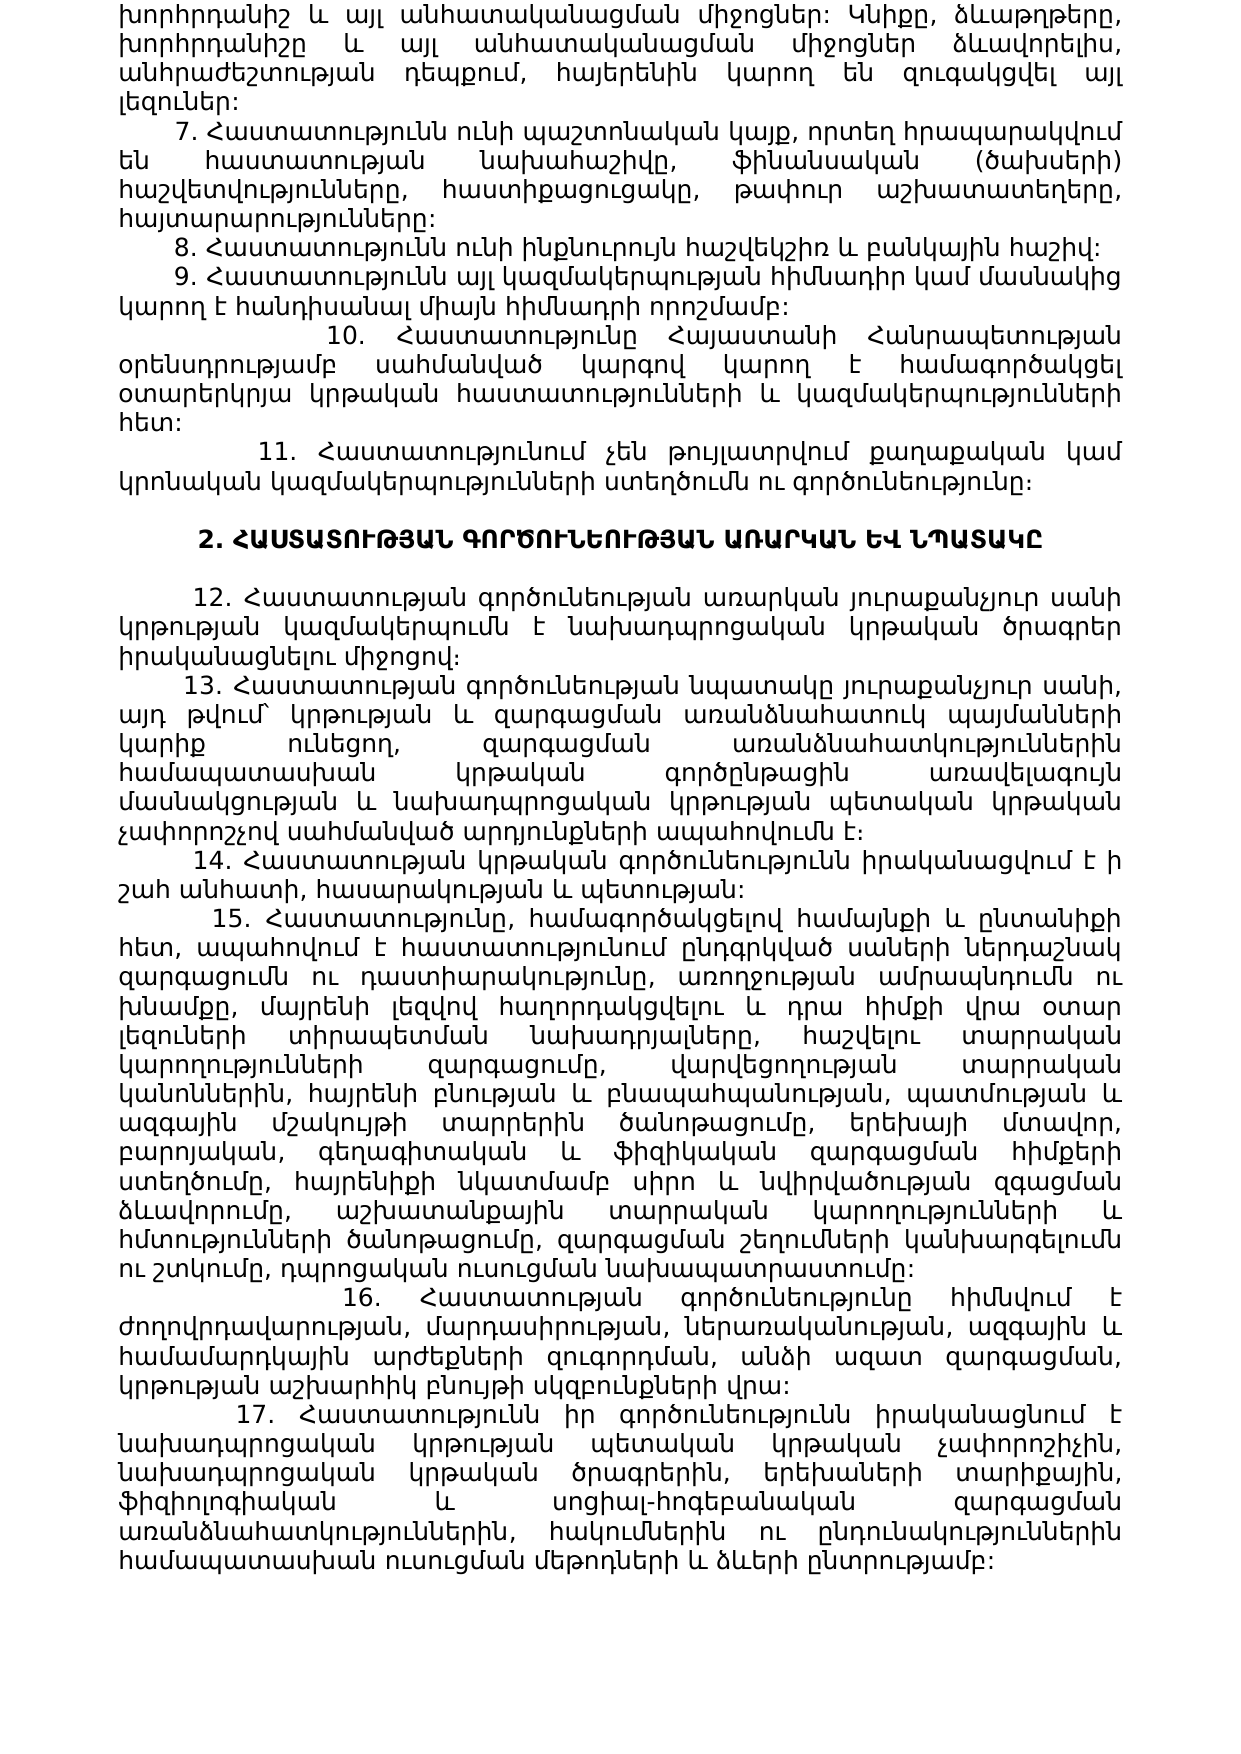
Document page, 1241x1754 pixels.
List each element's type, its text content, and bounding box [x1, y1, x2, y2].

text 7. Հաստատությունն ունի պաշտոնական կայք, որտեղ հրապարակվում են հաստատության նախահաշիվը, ֆինանսական (ծախսերի) հաշվետվությունները, հաստիքացուցակը, թափուր աշխատատեղերը, հայտարարությունները: [118, 117, 1122, 233]
text 8. Հաստատությունն ունի ինքնուրույն հաշվեկշիռ և բանկային հաշիվ: [118, 233, 1122, 262]
text 11. Հաստատությունում չեն թույլատրվում քաղաքական կամ կրոնական կազմակերպությունների ստեղծումն ու գործունեությունը։ [118, 437, 1122, 496]
text 16. Հաստատության գործունեությունը հիմնվում է ժողովրդավարության, մարդասիրության, ներառականության, ազգային և համամարդկային արժեքների զուգորդման, անձի ազատ զարգացման, կրթության աշխարհիկ բնույթի սկզբունքների վրա: [118, 1283, 1122, 1400]
text 10. Հաստատությունը Հայաստանի Հանրապետության օրենսդրությամբ սահմանված կարգով կարող է համագործակցել օտարերկրյա կրթական հաստատությունների և կազմակերպությունների հետ: [118, 321, 1122, 437]
text 14. Հաստատության կրթական գործունեությունն իրականացվում է ի շահ անհատի, հասարակության և պետության: [118, 846, 1122, 904]
text 15. Հաստատությունը, համագործակցելով համայնքի և ընտանիքի հետ, ապահովում է հաստատությունում ընդգրկված սաների ներդաշնակ զարգացումն ու դաստիարակությունը, առողջության ամրապնդումն ու խնամքը, մայրենի լեզվով հաղորդակցվելու և դրա հիմքի վրա օտար լեզուների տիրապետման նախադրյալները, հաշվելու տարրական կարողությունների զարգացումը, վարվեցողության տարրական կանոններին, հայրենի բնության և բնապահպանության, պատմության և ազգային մշակույթի տարրերին ծանոթացումը, երեխայի մտավոր, բարոյական, գեղագիտական և ֆիզիկական զարգացման հիմքերի ստեղծումը, հայրենիքի նկատմամբ սիրո և նվիրվածության զգացման ձևավորումը, աշխատանքային տարրական կարողությունների և հմտությունների ծանոթացումը, զարգացման շեղումների կանխարգելումն ու շտկումը, դպրոցական ուսուցման նախապատրաստումը: [118, 904, 1122, 1283]
text 9. Հաստատությունն այլ կազմակերպության հիմնադիր կամ մասնակից կարող է հանդիսանալ միայն հիմնադրի որոշմամբ: [118, 262, 1122, 321]
text 17. Հաստատությունն իր գործունեությունն իրականացնում է նախադպրոցական կրթության պետական կրթական չափորոշիչին, նախադպրոցական կրթական ծրագրերին, երեխաների տարիքային, ֆիզիոլոգիական և սոցիալ-հոգեբանական զարգացման առանձնահատկություններին, հակումներին ու ընդունակություններին համապատասխան ուսուցման մեթոդների և ձևերի ընտրությամբ: [118, 1400, 1122, 1575]
text 12. Հաստատության գործունեության առարկան յուրաքանչյուր սանի կրթության կազմակերպումն է նախադպրոցական կրթական ծրագրեր իրականացնելու միջոցով։ [118, 583, 1122, 671]
text 2. ՀԱՍՏԱՏՈՒԹՅԱՆ ԳՈՐԾՈՒՆԵՈՒԹՅԱՆ ԱՌԱՐԿԱՆ ԵՎ ՆՊԱՏԱԿԸ [118, 525, 1122, 554]
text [118, 0, 1122, 117]
text 13. Հաստատության գործունեության նպատակը յուրաքանչյուր սանի, այդ թվում՝ կրթության և զարգացման առանձնահատուկ պայմանների կարիք ունեցող, զարգացման առանձնահատկություններին համապատասխան կրթական գործընթացին առավելագույն մասնակցության և նախադպրոցական կրթության պետական կրթական չափորոշչով սահմանված արդյունքների ապահովումն է։ [118, 671, 1122, 846]
